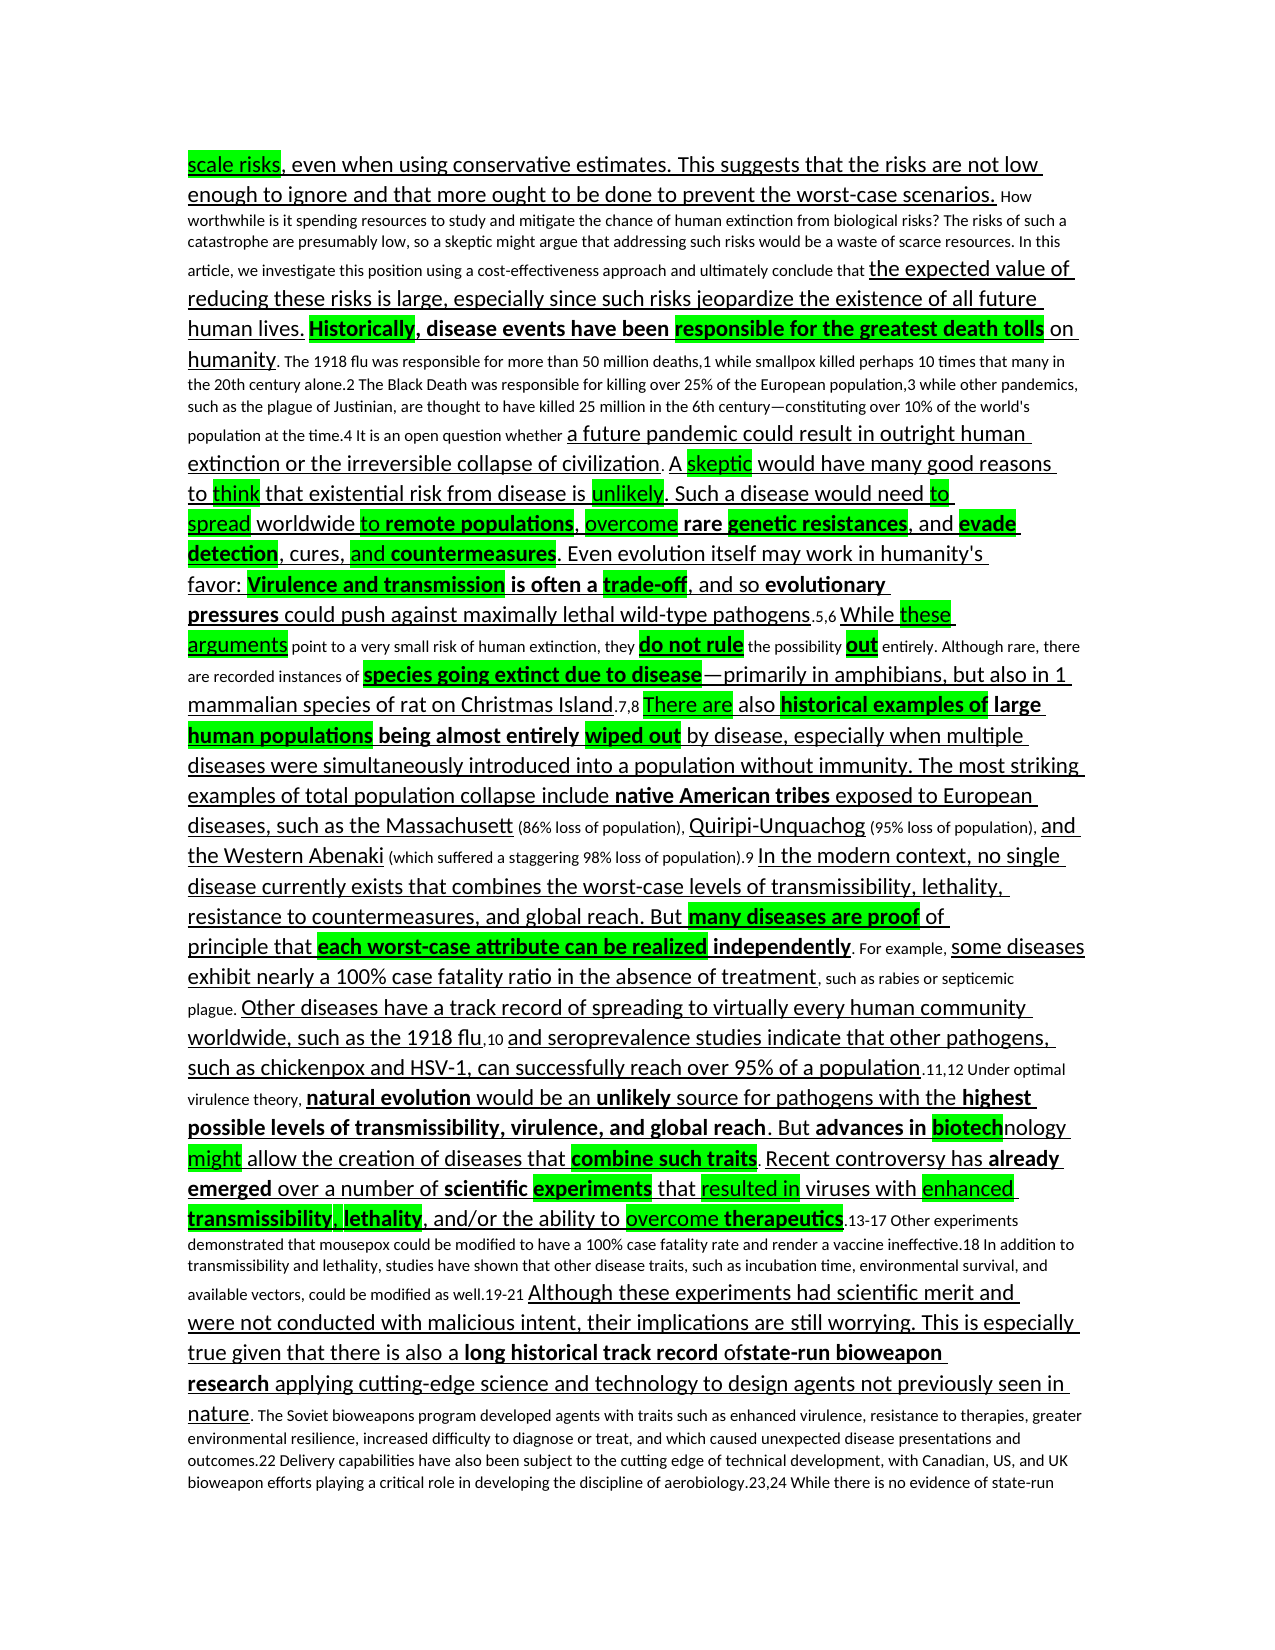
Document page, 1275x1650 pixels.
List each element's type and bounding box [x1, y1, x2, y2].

text [187, 150, 1087, 1493]
